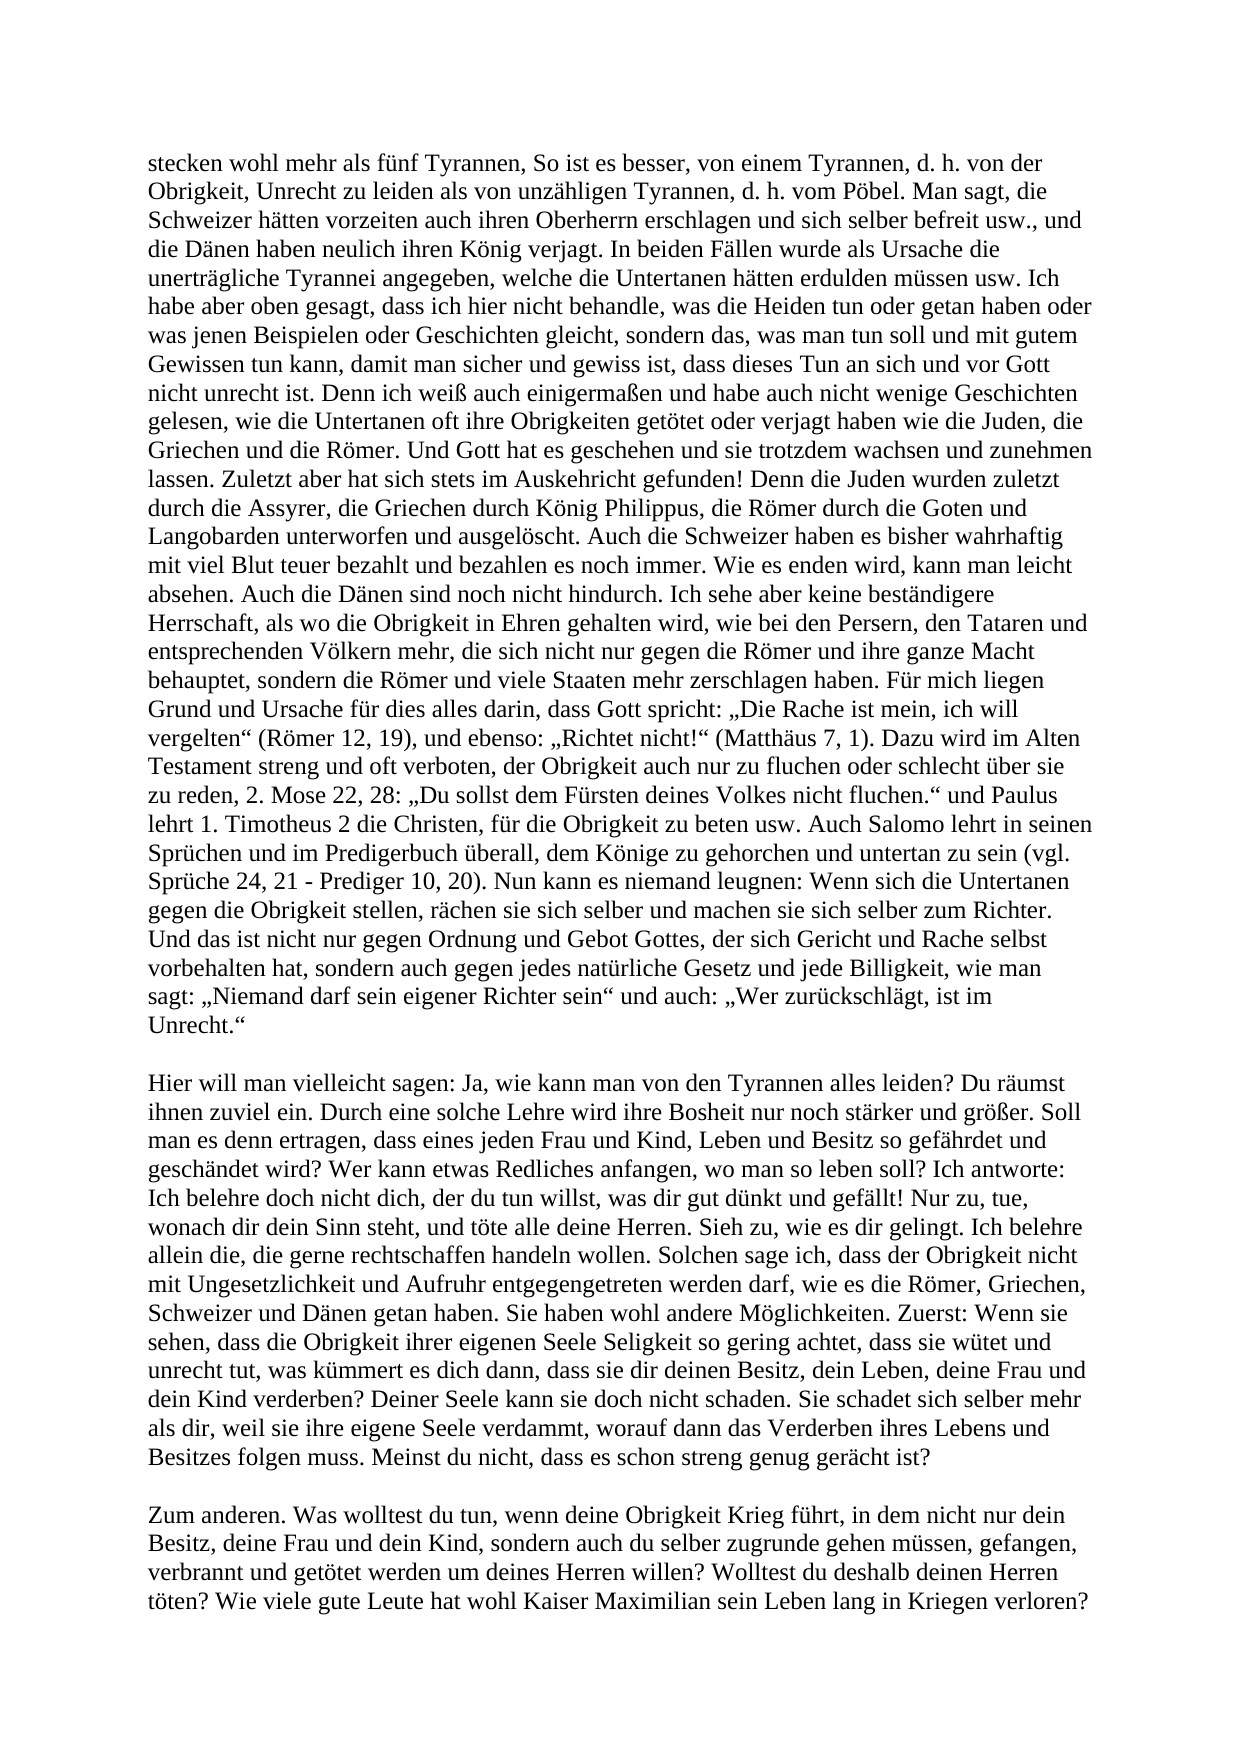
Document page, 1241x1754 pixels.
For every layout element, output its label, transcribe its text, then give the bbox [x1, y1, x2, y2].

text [148, 1500, 1093, 1615]
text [148, 148, 1093, 1039]
text Hier will man vielleicht sagen: Ja, wie kann man von den Tyrannen alles leiden? Du räumst ihnen zuviel ein. Durch eine solche Lehre wird ihre Bosheit nur noch stärker und größer. Soll man es denn ertragen, dass eines jeden Frau und Kind, Leben und Besitz so gefährdet und geschändet wird? Wer kann etwas Redliches anfangen, wo man so leben soll? Ich antworte: Ich belehre doch nicht dich, der du tun willst, was dir gut dünkt und gefällt! Nur zu, tue, wonach dir dein Sinn steht, und töte alle deine Herren. Sieh zu, wie es dir gelingt. Ich belehre allein die, die gerne rechtschaffen handeln wollen. Solchen sage ich, dass der Obrigkeit nicht mit Ungesetzlichkeit und Aufruhr entgegengetreten werden darf, wie es die Römer, Griechen, Schweizer und Dänen getan haben. Sie haben wohl andere Möglichkeiten. Zuerst: Wenn sie sehen, dass die Obrigkeit ihrer eigenen Seele Seligkeit so gering achtet, dass sie wütet und unrecht tut, was kümmert es dich dann, dass sie dir deinen Besitz, dein Leben, deine Frau und dein Kind verderben? Deiner Seele kann sie doch nicht schaden. Sie schadet sich selber mehr als dir, weil sie ihre eigene Seele verdammt, worauf dann das Verderben ihres Lebens und Besitzes folgen muss. Meinst du nicht, dass es schon streng genug gerächt ist? [148, 1068, 1093, 1471]
